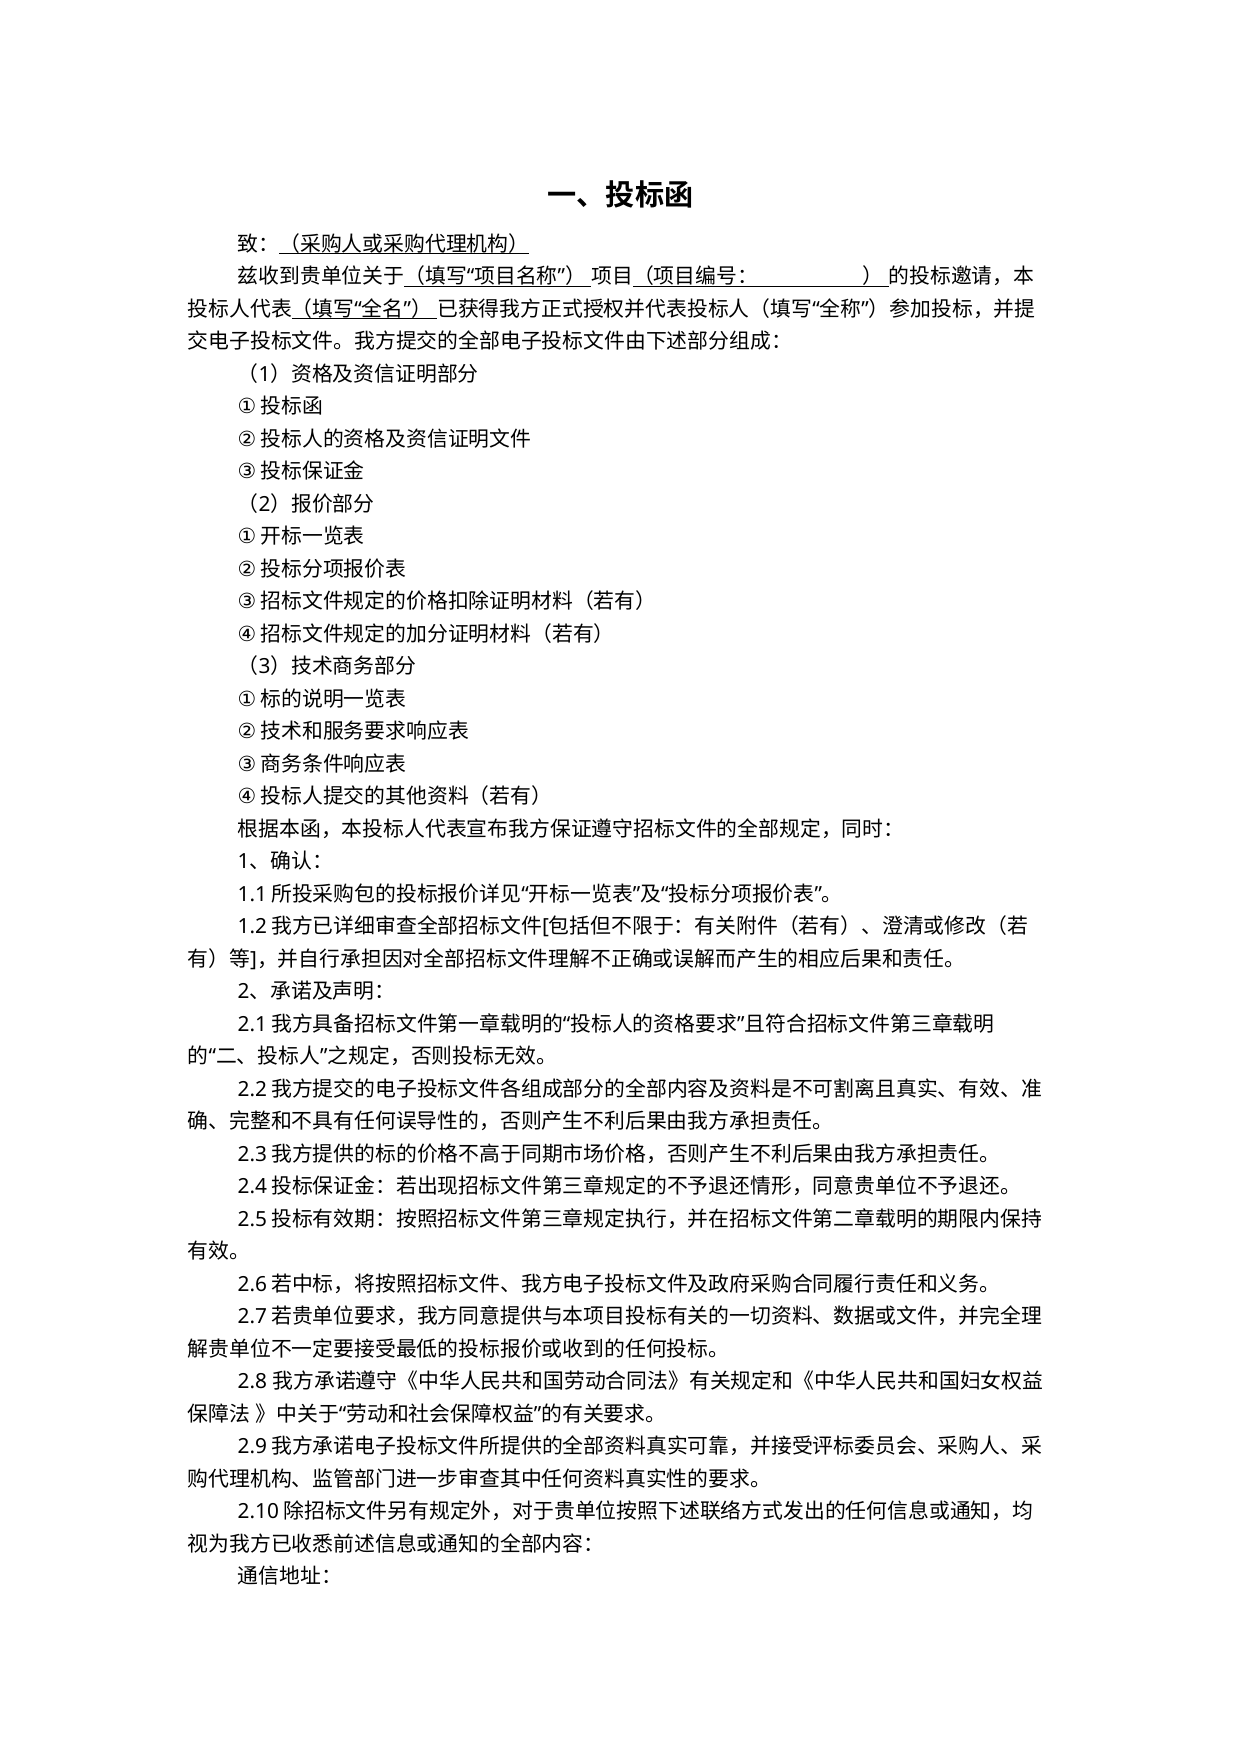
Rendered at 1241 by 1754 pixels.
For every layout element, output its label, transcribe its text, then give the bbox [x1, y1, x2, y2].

text （1）资格及资信证明部分 [187, 357, 1053, 389]
text 2.3我方提供的标的价格不高于同期市场价格，否则产生不利后果由我方承担责任。 [187, 1137, 1053, 1169]
text ①标的说明一览表 [187, 682, 1053, 714]
text ④投标人提交的其他资料（若有） [187, 779, 1053, 812]
text ③商务条件响应表 [187, 747, 1053, 779]
text 2.6若中标，将按照招标文件、我方电子投标文件及政府采购合同履行责任和义务。 [187, 1267, 1053, 1299]
text 2.1我方具备招标文件第一章载明的“投标人的资格要求”且符合招标文件第三章载明的“二、投标人”之规定，否则投标无效。 [187, 1007, 1053, 1072]
text ②技术和服务要求响应表 [187, 714, 1053, 747]
text ②投标人的资格及资信证明文件 [187, 422, 1053, 454]
text ①开标一览表 [187, 519, 1053, 552]
text 2.5投标有效期：按照招标文件第三章规定执行，并在招标文件第二章载明的期限内保持有效。 [187, 1202, 1053, 1267]
text 2.9我方承诺电子投标文件所提供的全部资料真实可靠，并接受评标委员会、采购人、采购代理机构、监管部门进一步审查其中任何资料真实性的要求。 [187, 1429, 1053, 1494]
text 2.10除招标文件另有规定外，对于贵单位按照下述联络方式发出的任何信息或通知，均视为我方已收悉前述信息或通知的全部内容： [187, 1494, 1053, 1559]
text ③投标保证金 [187, 454, 1053, 487]
text 兹收到贵单位关于（填写“项目名称”） 项目（项目编号： ） 的投标邀请，本投标人代表（填写“全名”） 已获得我方正式授权并代表投标人（填写“全称”）参加投标，并提交电子投标文件。我方提交的全部电子投标文件由下述部分组成： [187, 259, 1053, 357]
text 2.2我方提交的电子投标文件各组成部分的全部内容及资料是不可割离且真实、有效、准确、完整和不具有任何误导性的，否则产生不利后果由我方承担责任。 [187, 1072, 1053, 1137]
text 根据本函，本投标人代表宣布我方保证遵守招标文件的全部规定，同时： [187, 812, 1053, 844]
text （2）报价部分 [187, 487, 1053, 519]
text 1.2我方已详细审查全部招标文件[包括但不限于：有关附件（若有）、澄清或修改（若有）等]，并自行承担因对全部招标文件理解不正确或误解而产生的相应后果和责任。 [187, 909, 1053, 974]
text ①投标函 [187, 389, 1053, 422]
text ③招标文件规定的价格扣除证明材料（若有） [187, 584, 1053, 617]
text 2、承诺及声明： [187, 974, 1053, 1007]
text 2.8 我方承诺遵守《中华人民共和国劳动合同法》有关规定和《中华人民共和国妇女权益保障法 》中关于“劳动和社会保障权益”的有关要求。 [187, 1364, 1053, 1429]
text 致：（采购人或采购代理机构） [187, 227, 1053, 259]
text 1、确认： [187, 844, 1053, 877]
text 2.4投标保证金：若出现招标文件第三章规定的不予退还情形，同意贵单位不予退还。 [187, 1169, 1053, 1202]
text （3）技术商务部分 [187, 649, 1053, 682]
text ④招标文件规定的加分证明材料（若有） [187, 617, 1053, 649]
text 一、投标函 [187, 162, 1053, 227]
text 2.7若贵单位要求，我方同意提供与本项目投标有关的一切资料、数据或文件，并完全理解贵单位不一定要接受最低的投标报价或收到的任何投标。 [187, 1299, 1053, 1364]
text ②投标分项报价表 [187, 552, 1053, 584]
text 1.1所投采购包的投标报价详见“开标一览表”及“投标分项报价表”。 [187, 877, 1053, 909]
text 通信地址： [187, 1559, 1053, 1592]
